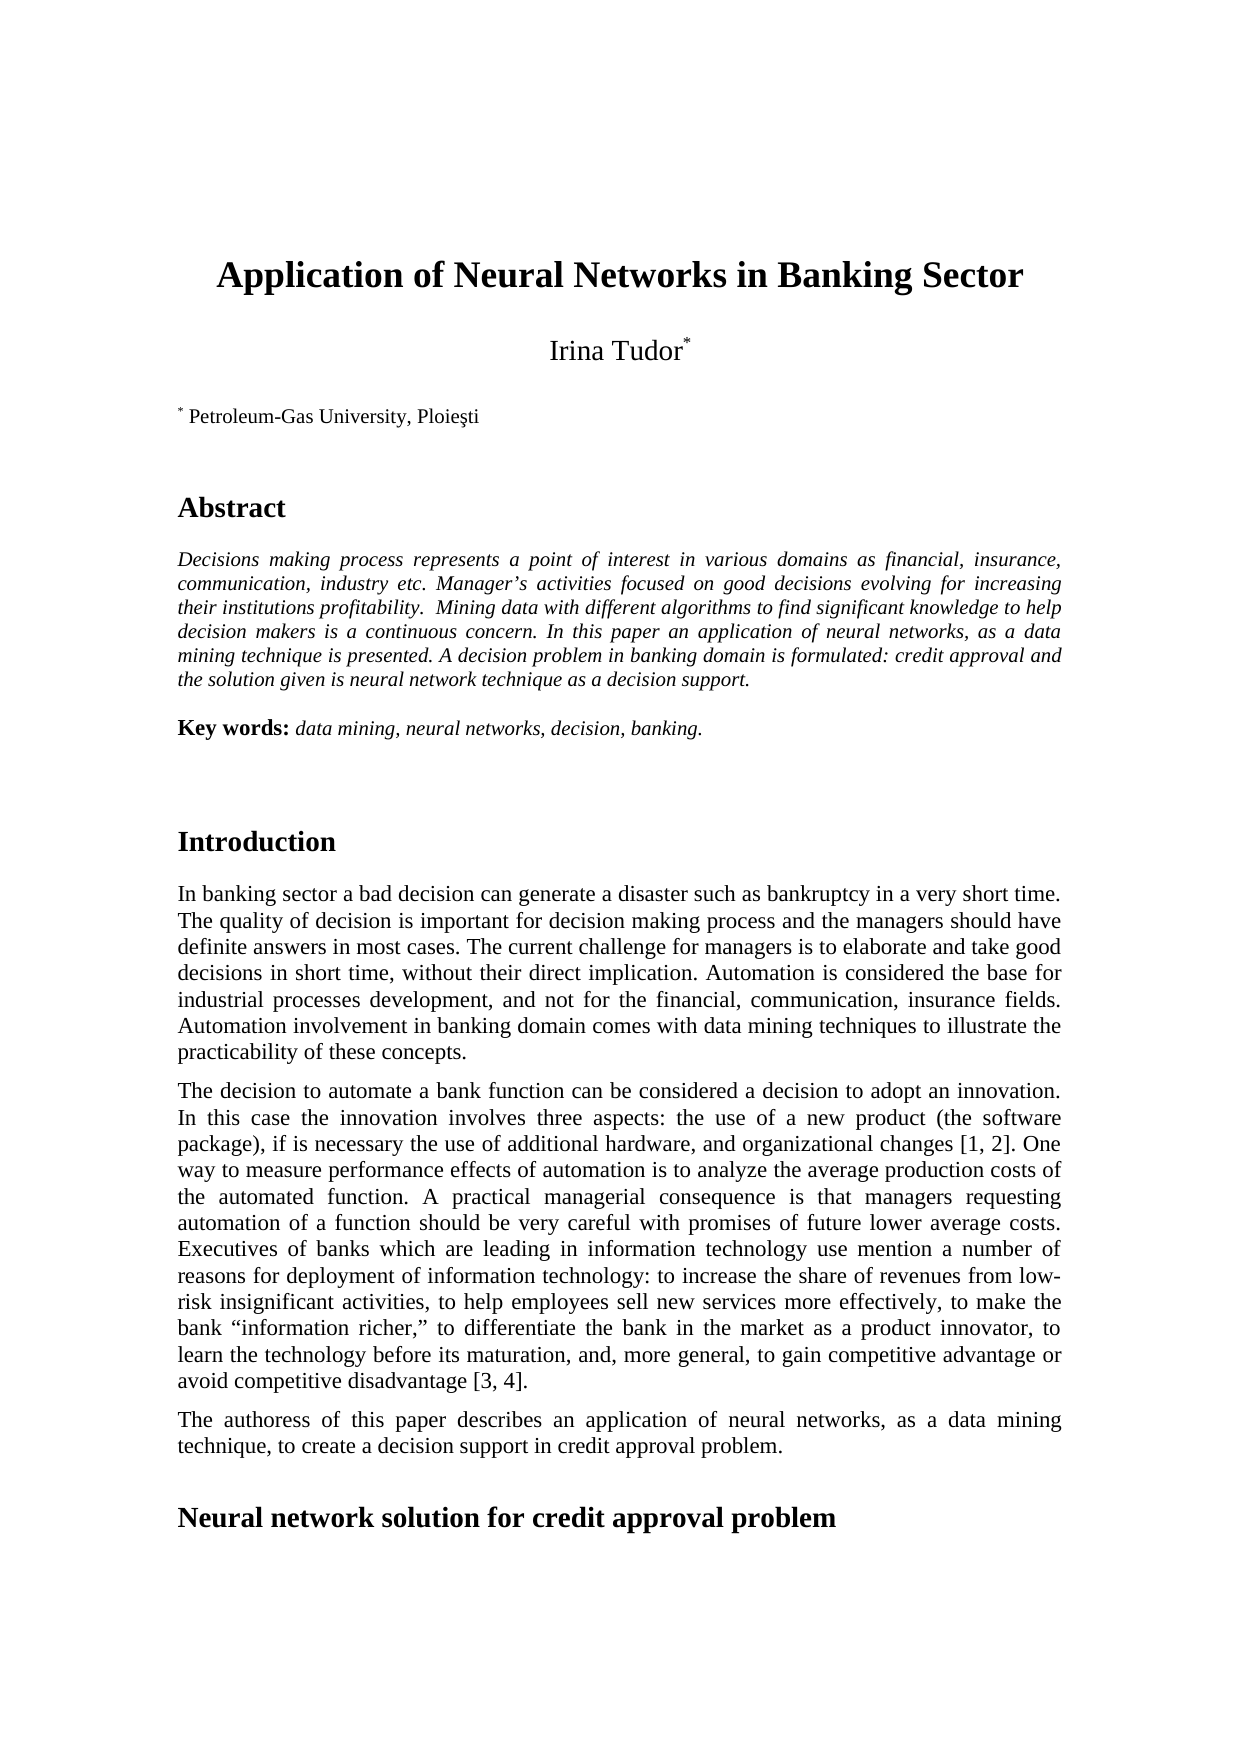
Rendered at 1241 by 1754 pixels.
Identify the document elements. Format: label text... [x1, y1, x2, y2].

text Decisions making process represents a point of interest in various domains as financial, insurance, communication, industry etc. Manager’s activities focused on good decisions evolving for increasing their institutions profitability. Mining data with different algorithms to find significant knowledge to help decision makers is a continuous concern. In this paper an application of neural networks, as a data mining technique is presented. A decision problem in banking domain is formulated: credit approval and the solution given is neural network technique as a decision support. [177, 547, 1063, 691]
subtitle Introduction [177, 824, 1063, 857]
text Irina Tudor* [177, 333, 1063, 366]
text Key words: data mining, neural networks, decision, banking. [177, 714, 1063, 741]
subtitle Neural network solution for credit approval problem [177, 1500, 1063, 1534]
title Application of Neural Networks in Banking Sector [177, 252, 1063, 295]
text The decision to automate a bank function can be considered a decision to adopt an innovation. In this case the innovation involves three aspects: the use of a new product (the software package), if is necessary the use of additional hardware, and organizational changes [1, 2]. One way to measure performance effects of automation is to analyze the average production costs of the automated function. A practical managerial consequence is that managers requesting automation of a function should be very careful with promises of future lower average costs. Executives of banks which are leading in information technology use mention a number of reasons for deployment of information technology: to increase the share of revenues from low-risk insignificant activities, to help employees sell new services more effectively, to make the bank “information richer,” to differentiate the bank in the market as a product innovator, to learn the technology before its maturation, and, more general, to gain competitive advantage or avoid competitive disadvantage [3, 4]. [177, 1077, 1063, 1393]
title Abstract [177, 490, 1063, 524]
text * Petroleum-Gas University, Ploieşti [177, 404, 1063, 428]
text In banking sector a bad decision can generate a disaster such as bankruptcy in a very short time. The quality of decision is important for decision making process and the managers should have definite answers in most cases. The current challenge for managers is to elaborate and take good decisions in short time, without their direct implication. Automation is considered the base for industrial processes development, and not for the financial, communication, insurance fields. Automation involvement in banking domain comes with data mining techniques to illustrate the practicability of these concepts. [177, 880, 1063, 1065]
text The authoress of this paper describes an application of neural networks, as a data mining technique, to create a decision support in credit approval problem. [177, 1406, 1063, 1459]
